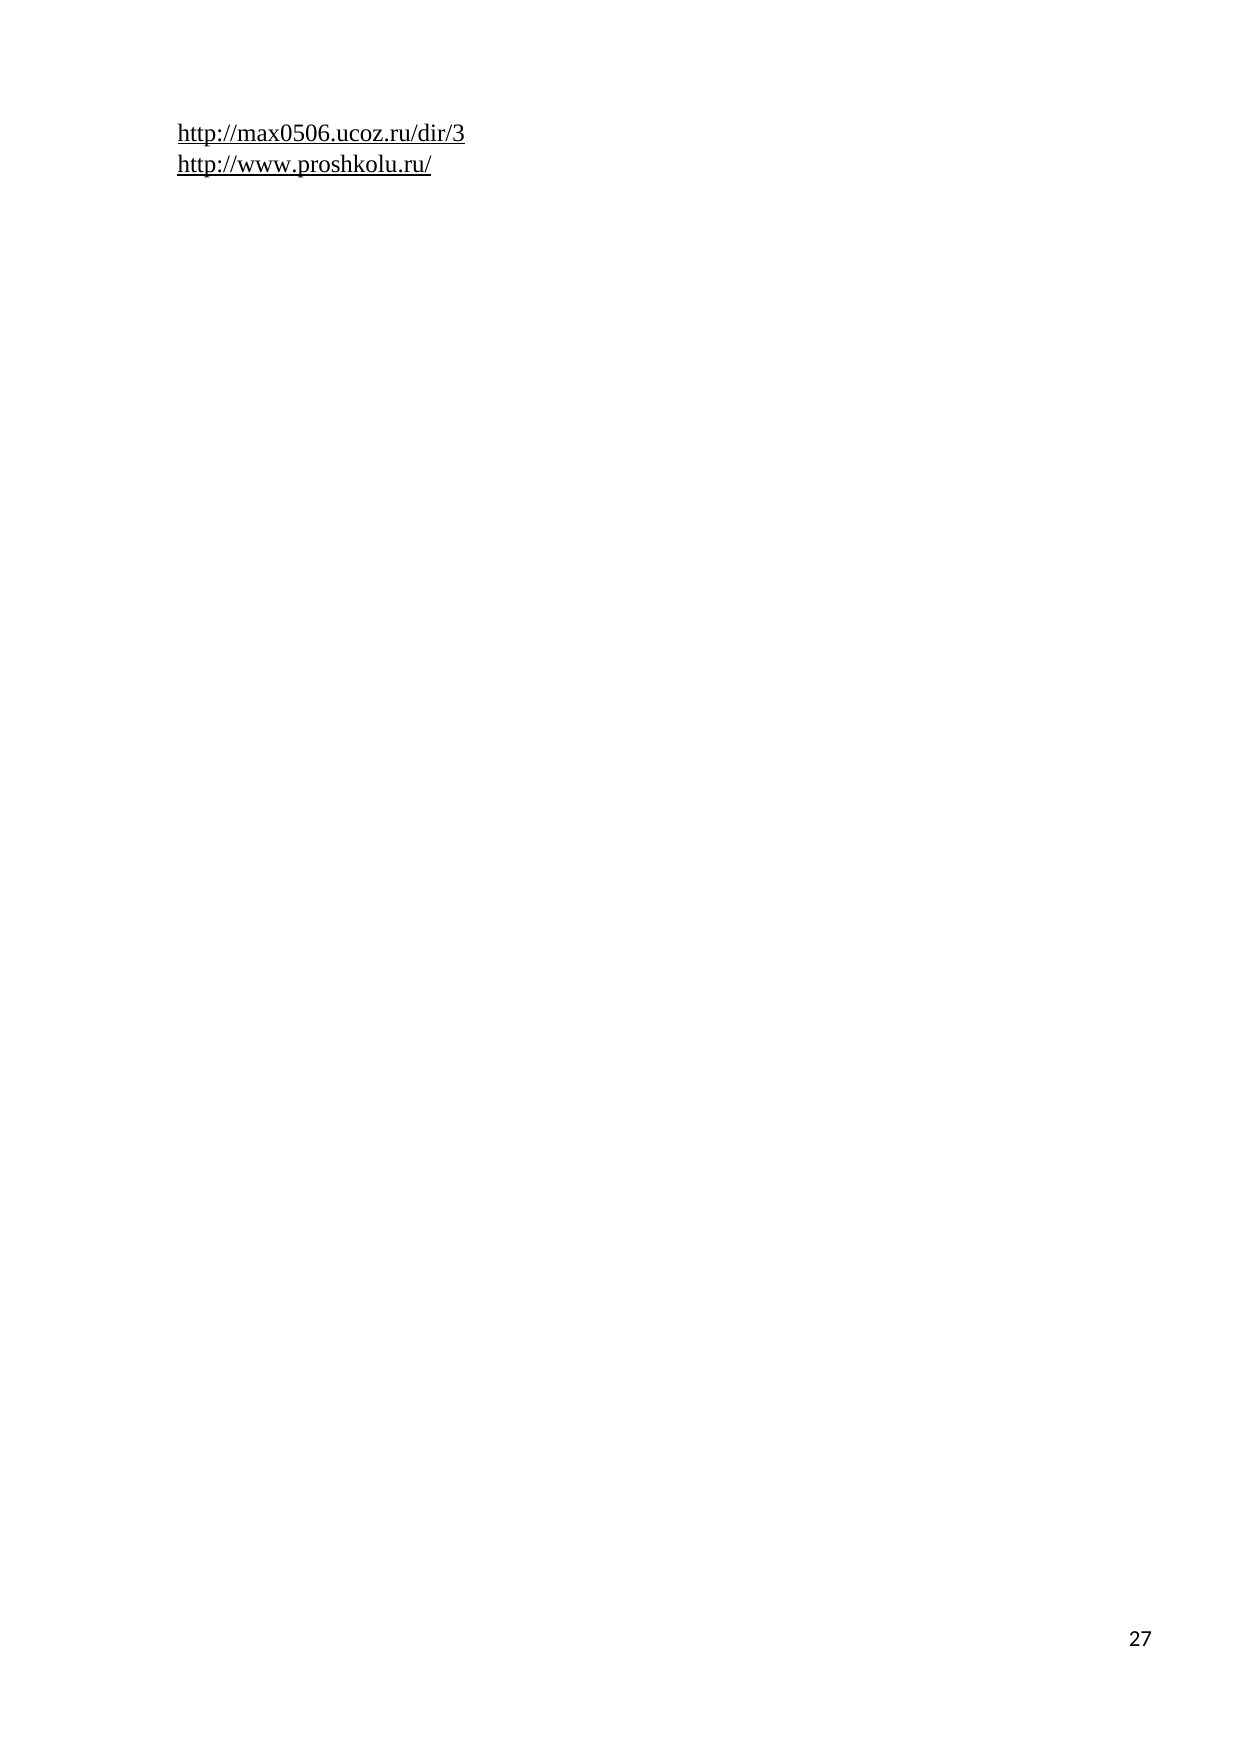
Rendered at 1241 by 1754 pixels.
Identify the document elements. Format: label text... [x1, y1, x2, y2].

text http://max0506.ucoz.ru/dir/3 [177, 118, 1105, 147]
text http://www.proshkolu.ru/ [177, 149, 1105, 178]
